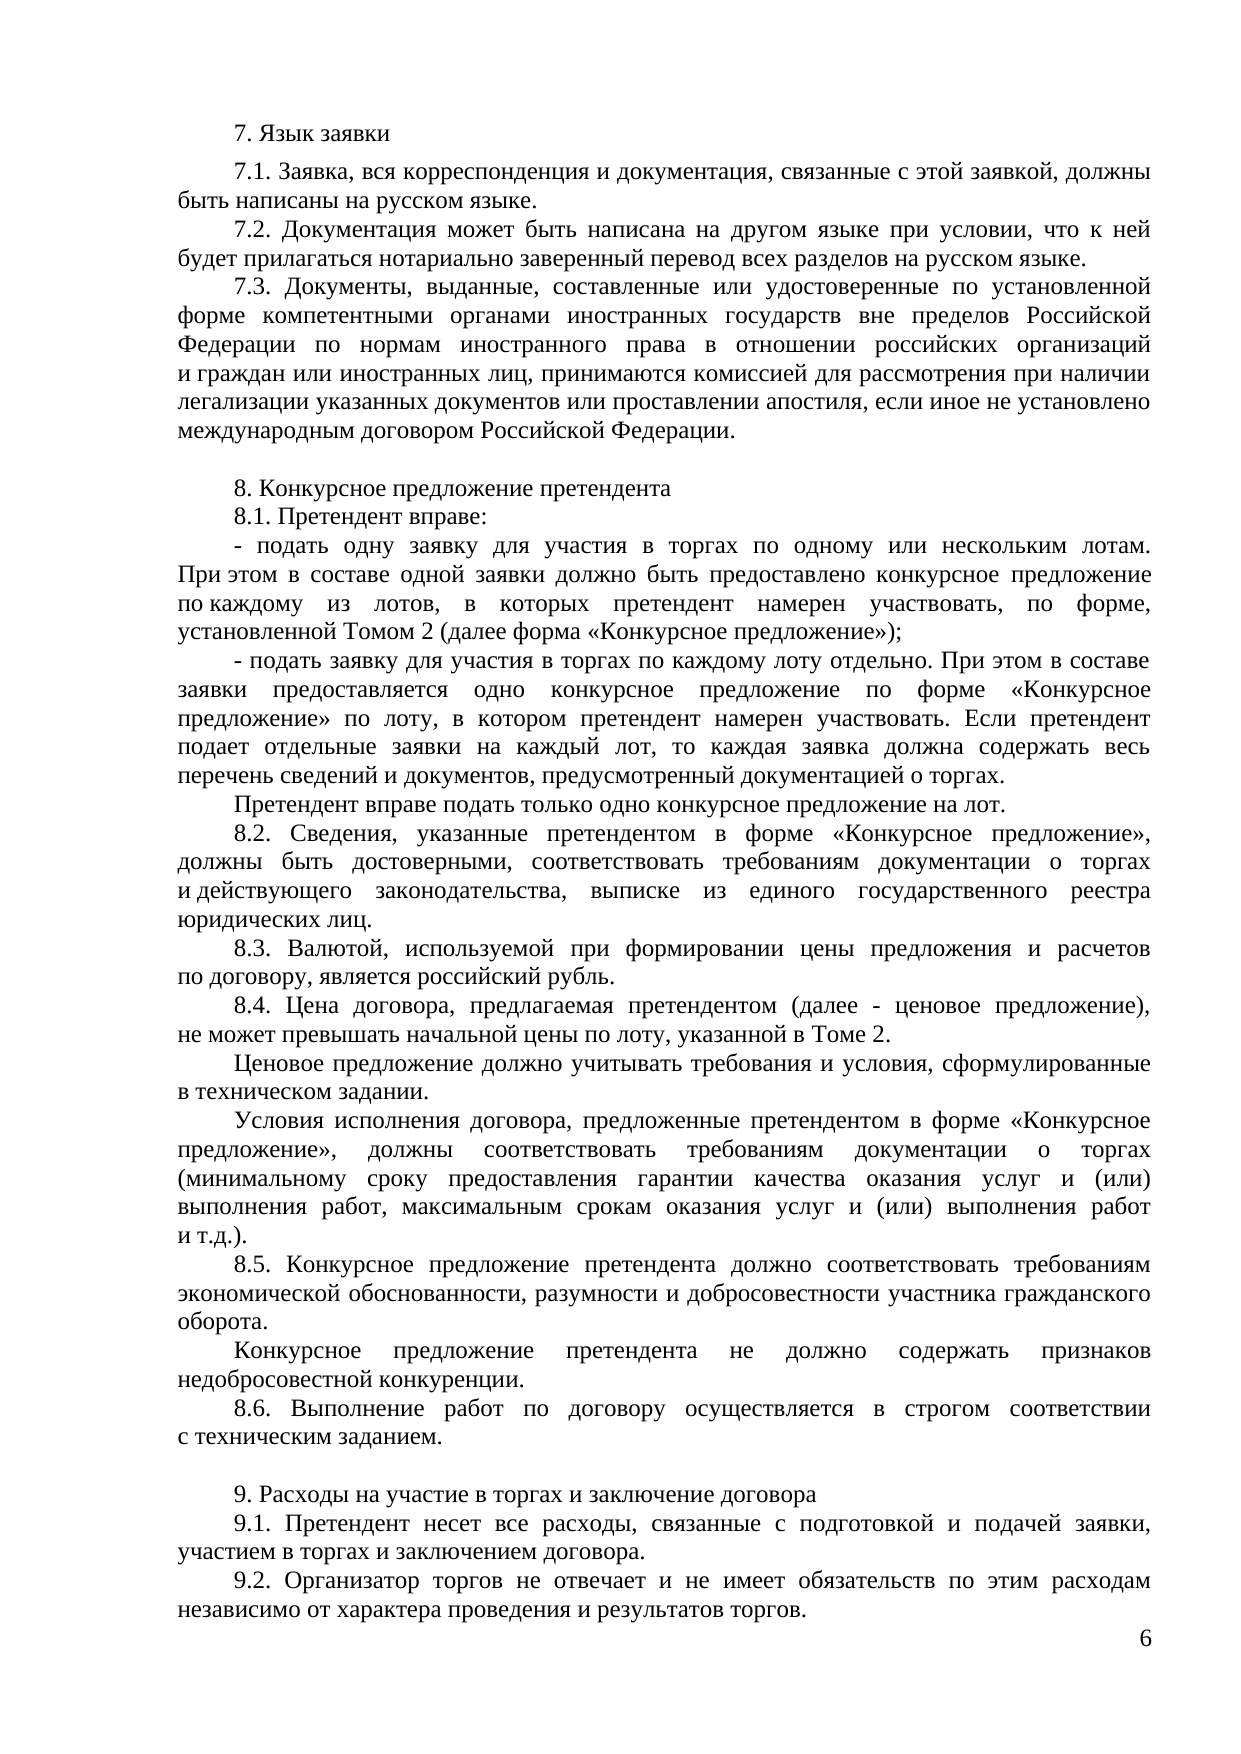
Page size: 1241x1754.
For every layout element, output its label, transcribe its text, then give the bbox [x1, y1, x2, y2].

text 7.2. Документация может быть написана на другом языке при условии, что к ней будет прилагаться нотариально заверенный перевод всех разделов на русском языке. [177, 214, 1152, 271]
text 8. Конкурсное предложение претендента [177, 473, 1152, 501]
text 7. Язык заявки [177, 118, 1152, 147]
text Ценовое предложение должно учитывать требования и условия, сформулированные в техническом задании. [177, 1048, 1152, 1105]
text - подать заявку для участия в торгах по каждому лоту отдельно. При этом в составе заявки предоставляется одно конкурсное предложение по форме «Конкурсное предложение» по лоту, в котором претендент намерен участвовать. Если претендент подает отдельные заявки на каждый лот, то каждая заявка должна содержать весь перечень сведений и документов, предусмотренный документацией о торгах. [177, 645, 1152, 789]
text 8.3. Валютой, используемой при формировании цены предложения и расчетов по договору, является российский рубль. [177, 933, 1152, 990]
text 8.4. Цена договора, предлагаемая претендентом (далее - ценовое предложение), не может превышать начальной цены по лоту, указанной в Томе 2. [177, 990, 1152, 1048]
text 9.1. Претендент несет все расходы, связанные с подготовкой и подачей заявки, участием в торгах и заключением договора. [177, 1508, 1152, 1565]
text 8.6. Выполнение работ по договору осуществляется в строгом соответствии с техническим заданием. [177, 1393, 1152, 1450]
text 9.2. Организатор торгов не отвечает и не имеет обязательств по этим расходам независимо от характера проведения и результатов торгов. [177, 1565, 1152, 1623]
text 7.3. Документы, выданные, составленные или удостоверенные по установленной форме компетентными органами иностранных государств вне пределов Российской Федерации по нормам иностранного права в отношении российских организаций и граждан или иностранных лиц, принимаются комиссией для рассмотрения при наличии легализации указанных документов или проставлении апостиля, если иное не установлено международным договором Российской Федерации. [177, 271, 1152, 444]
text 8.1. Претендент вправе: [177, 501, 1152, 530]
text Конкурсное предложение претендента не должно содержать признаков недобросовестной конкуренции. [177, 1335, 1152, 1393]
text 7.1. Заявка, вся корреспонденция и документация, связанные с этой заявкой, должны быть написаны на русском языке. [177, 156, 1152, 214]
text 8.2. Сведения, указанные претендентом в форме «Конкурсное предложение», должны быть достоверными, соответствовать требованиям документации о торгах и действующего законодательства, выписке из единого государственного реестра юридических лиц. [177, 818, 1152, 933]
text 9. Расходы на участие в торгах и заключение договора [177, 1479, 1152, 1508]
text 8.5. Конкурсное предложение претендента должно соответствовать требованиям экономической обоснованности, разумности и добросовестности участника гражданского оборота. [177, 1249, 1152, 1335]
text Условия исполнения договора, предложенные претендентом в форме «Конкурсное предложение», должны соответствовать требованиям документации о торгах (минимальному сроку предоставления гарантии качества оказания услуг и (или) выполнения работ, максимальным срокам оказания услуг и (или) выполнения работ и т.д.). [177, 1105, 1152, 1249]
text - подать одну заявку для участия в торгах по одному или нескольким лотам. При этом в составе одной заявки должно быть предоставлено конкурсное предложение по каждому из лотов, в которых претендент намерен участвовать, по форме, установленной Томом 2 (далее форма «Конкурсное предложение»); [177, 530, 1152, 645]
text Претендент вправе подать только одно конкурсное предложение на лот. [177, 789, 1152, 818]
